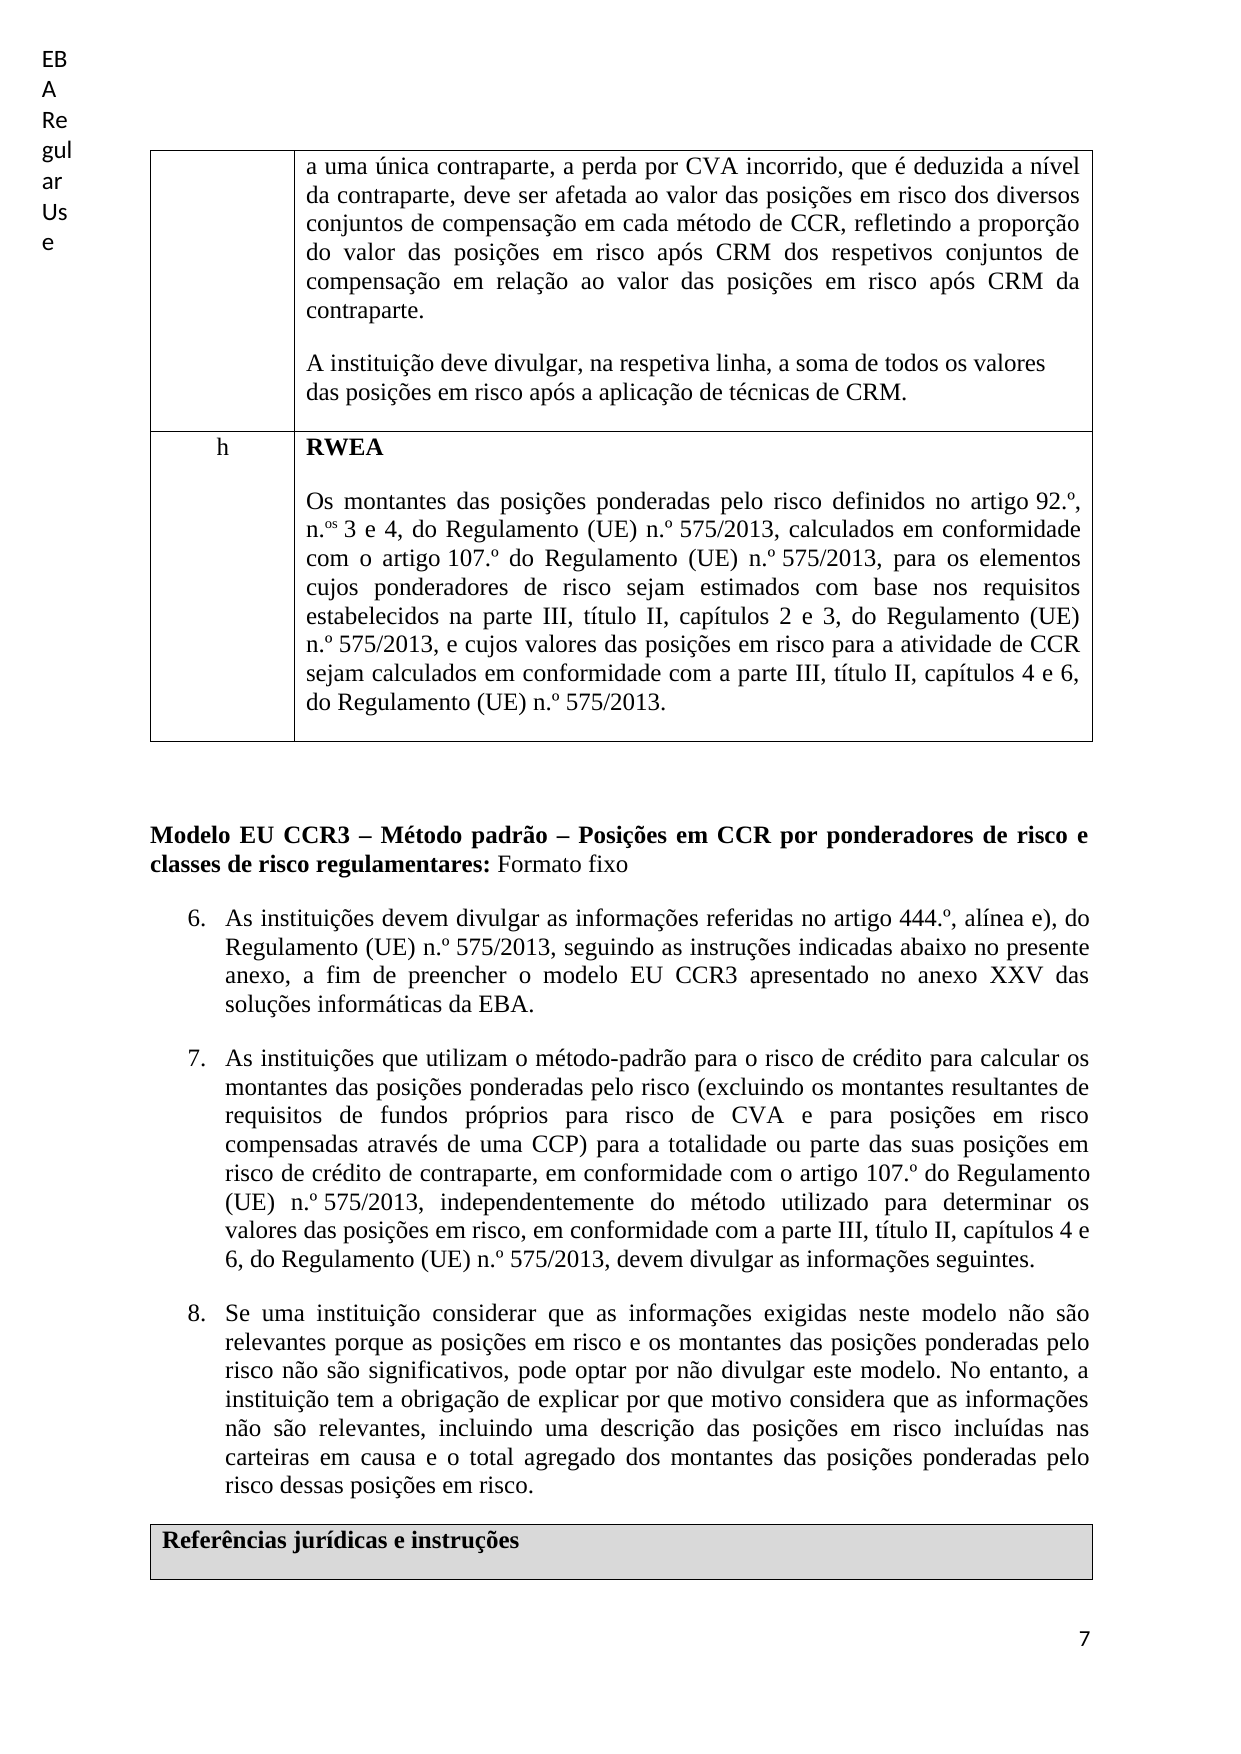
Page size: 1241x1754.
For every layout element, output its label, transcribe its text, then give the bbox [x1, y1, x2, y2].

title Se uma instituição considerar que as informações exigidas neste modelo não são relevantes porque as posições em risco e os montantes das posições ponderadas pelo risco não são significativos, pode optar por não divulgar este modelo. No entanto, a instituição tem a obrigação de explicar por que motivo considera que as informações não são relevantes, incluindo uma descrição das posições em risco incluídas nas carteiras em causa e o total agregado dos montantes das posições ponderadas pelo risco dessas posições em risco. [187, 1298, 1090, 1499]
title As instituições devem divulgar as informações referidas no artigo 444.º, alínea e), do Regulamento (UE) n.º 575/2013, seguindo as instruções indicadas abaixo no presente anexo, a fim de preencher o modelo EU CCR3 apresentado no anexo XXV das soluções informáticas da EBA. [187, 903, 1090, 1018]
table_cell g [151, 151, 294, 431]
table_cell h [151, 432, 294, 741]
title Modelo EU CCR3 – Método padrão – Posições em CCR por ponderadores de risco e classes de risco regulamentares: Formato fixo [150, 821, 1090, 878]
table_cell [295, 151, 1092, 431]
table_cell RWEA Os montantes das posições ponderadas pelo risco definidos no artigo 92.º, n.os 3 e 4, do Regulamento (UE) n.º 575/2013, calculados em conformidade com o artigo 107.º do Regulamento (UE) n.º 575/2013, para os elementos cujos ponderadores de risco sejam estimados com base nos requisitos estabelecidos na parte III, título II, capítulos 2 e 3, do Regulamento (UE) n.º 575/2013, e cujos valores das posições em risco para a atividade de CCR sejam calculados em conformidade com a parte III, título II, capítulos 4 e 6, do Regulamento (UE) n.º 575/2013. [295, 432, 1092, 741]
title As instituições que utilizam o método-padrão para o risco de crédito para calcular os montantes das posições ponderadas pelo risco (excluindo os montantes resultantes de requisitos de fundos próprios para risco de CVA e para posições em risco compensadas através de uma CCP) para a totalidade ou parte das suas posições em risco de crédito de contraparte, em conformidade com o artigo 107.º do Regulamento (UE) n.º 575/2013, independentemente do método utilizado para determinar os valores das posições em risco, em conformidade com a parte III, título II, capítulos 4 e 6, do Regulamento (UE) n.º 575/2013, devem divulgar as informações seguintes. [187, 1043, 1090, 1273]
table_header Referências jurídicas e instruções [151, 1525, 1092, 1579]
